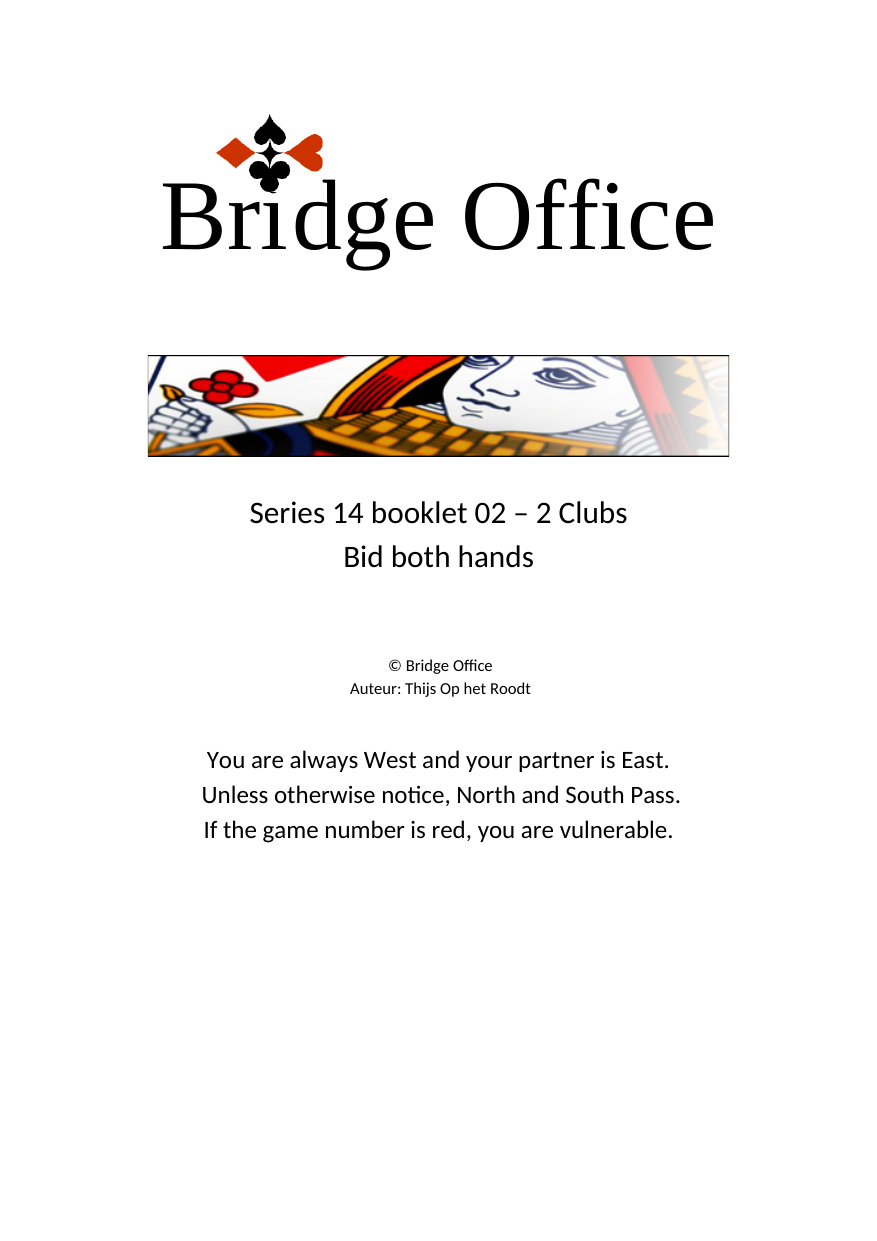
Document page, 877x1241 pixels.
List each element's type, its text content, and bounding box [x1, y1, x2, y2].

picture [147, 355, 730, 457]
text Unless otherwise notice, North and South Pass. [148, 779, 729, 810]
text Bid both hands [148, 537, 729, 575]
text Auteur: Thijs Op het Roodt You are always West and your partner is East. [148, 678, 729, 775]
picture [215, 113, 323, 192]
text Series 14 booklet 02 – 2 Clubs [148, 493, 729, 531]
text © Bridge Office [148, 655, 729, 676]
text If the game number is red, you are vulnerable. [148, 814, 729, 845]
